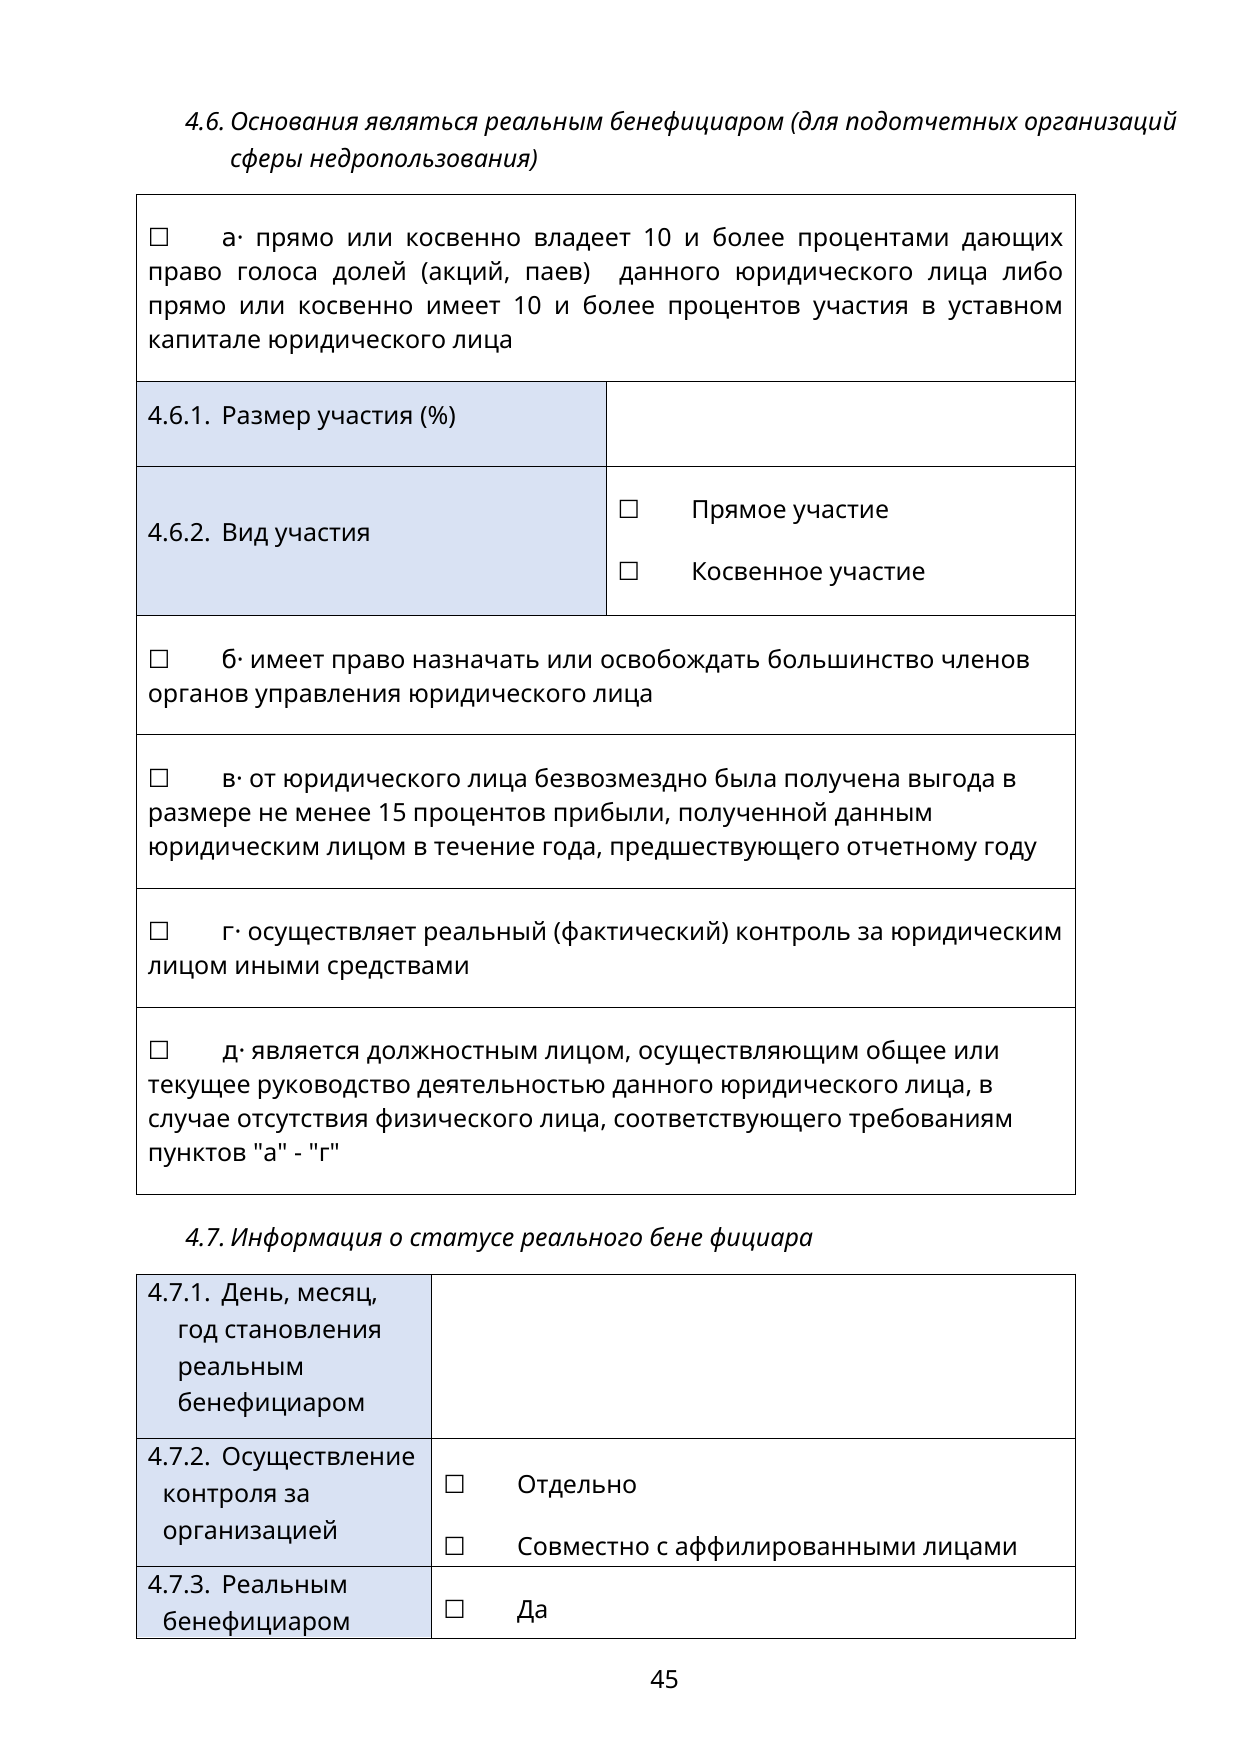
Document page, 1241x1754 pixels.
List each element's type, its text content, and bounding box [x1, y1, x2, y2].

table_cell Отдельно Совместно с аффилированными лицами [432, 1439, 1075, 1566]
table_cell [607, 382, 1075, 466]
table_header а․ прямо или косвенно владеет 10 и более процентами дающих право голоса долей (акций, паев) данного юридического лица либо прямо или косвенно имеет 10 и более процентов участия в уставном капитале юридического лица [137, 195, 1075, 381]
table_header День, месяц, год становления реальным бенефициаром [137, 1275, 431, 1438]
table_cell Да Нет [432, 1567, 1075, 1637]
table_cell д․ является должностным лицом, осуществляющим общее или текущее руководство деятельностью данного юридического лица, в случае отсутствия физического лица, соответствующего требованиям пунктов "а" - "г" [137, 1008, 1075, 1194]
table_cell Прямое участие Косвенное участие [607, 467, 1075, 615]
table_cell Вид участия [137, 467, 606, 615]
table_cell Размер участия (%) [137, 382, 606, 466]
list Основания являться реальным бенефициаром (для подотчетных организаций сферы недропользования) [185, 103, 1181, 174]
table_cell в․ от юридического лица безвозмездно была получена выгода в размере не менее 15 процентов прибыли, полученной данным юридическим лицом в течение года, предшествующего отчетному году [137, 735, 1075, 888]
list Информация о статусе реального бене фициара [185, 1220, 1181, 1254]
table_cell Осуществление контроля за организацией [137, 1439, 431, 1566]
table_cell б․ имеет право назначать или освобождать большинство членов органов управления юридического лица [137, 616, 1075, 734]
table_cell г․ осуществляет реальный (фактический) контроль за юридическим лицом иными средствами [137, 889, 1075, 1007]
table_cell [137, 1567, 431, 1637]
table_header [432, 1275, 1075, 1438]
